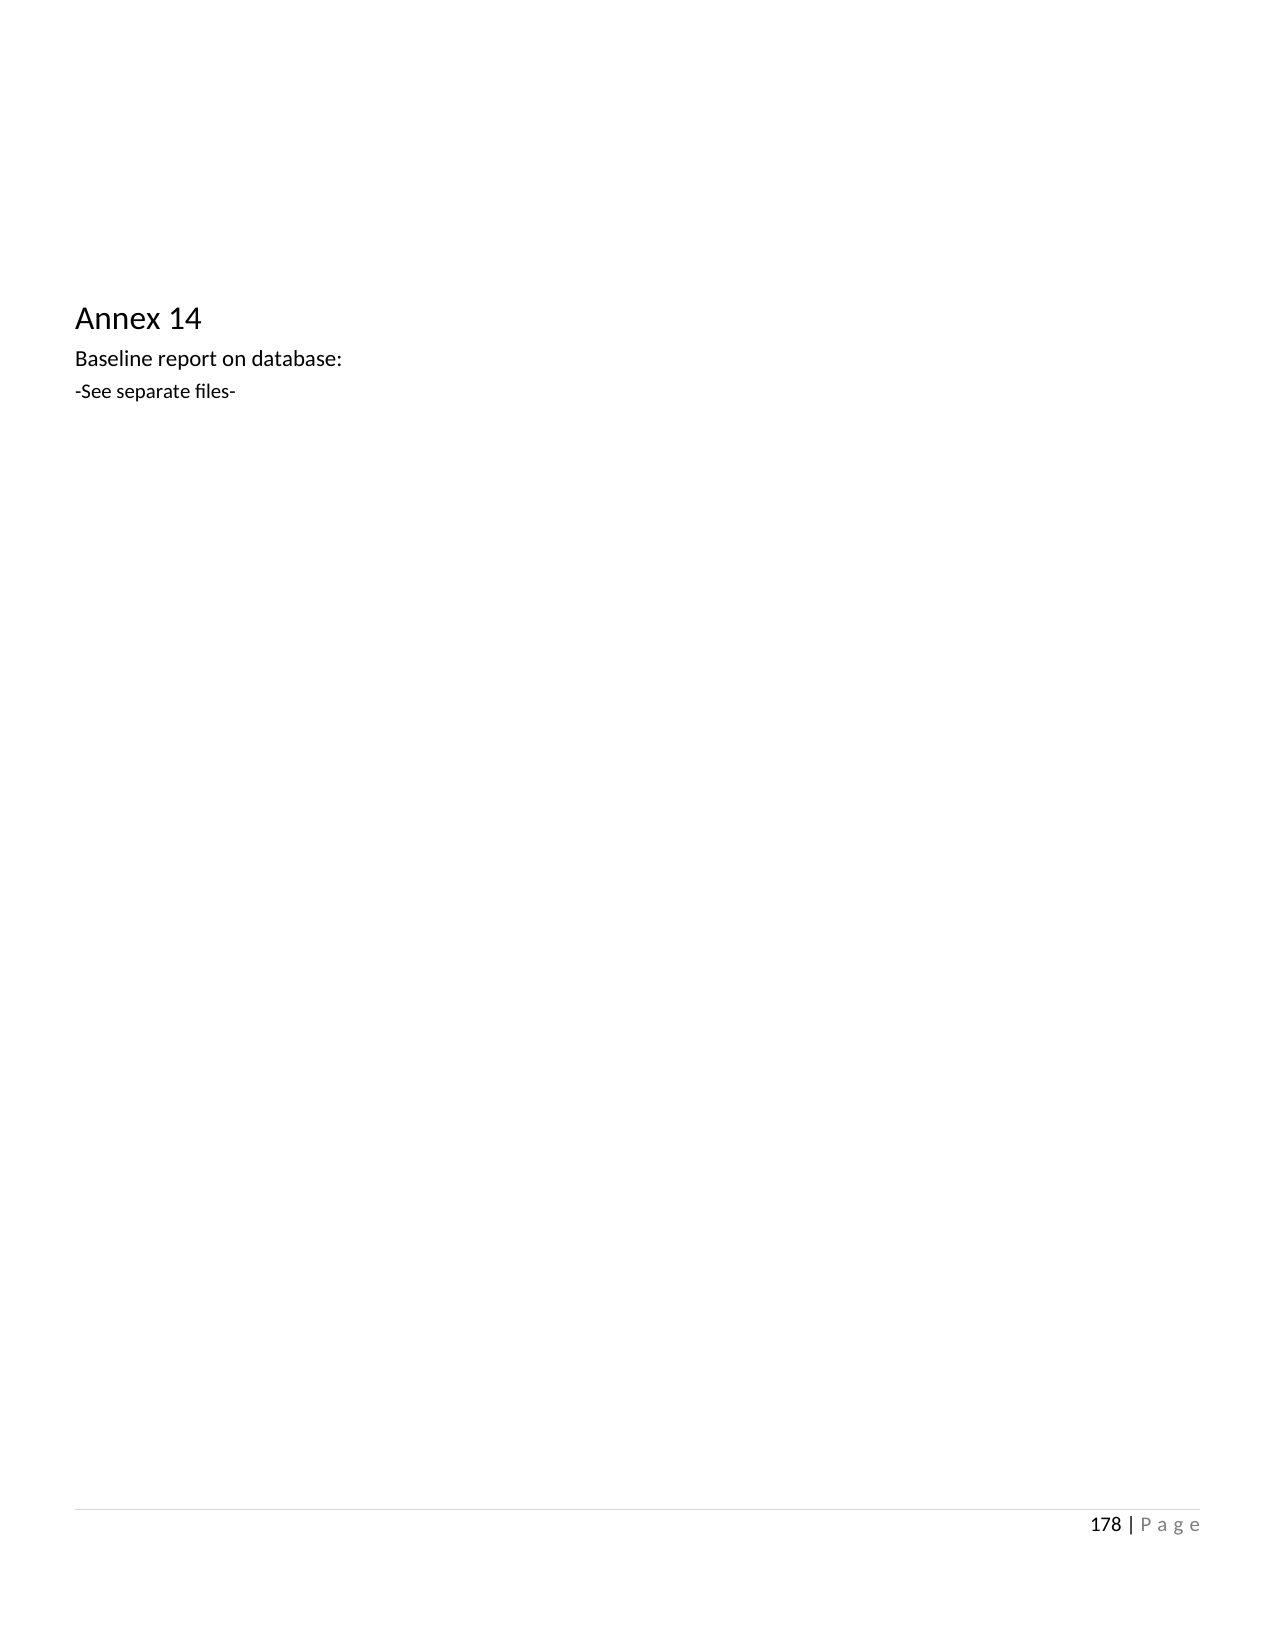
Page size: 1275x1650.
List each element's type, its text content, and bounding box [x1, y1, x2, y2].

text -See separate files- [75, 378, 1200, 403]
text Annex 14 [75, 297, 1200, 337]
text Baseline report on database: [75, 344, 1200, 372]
